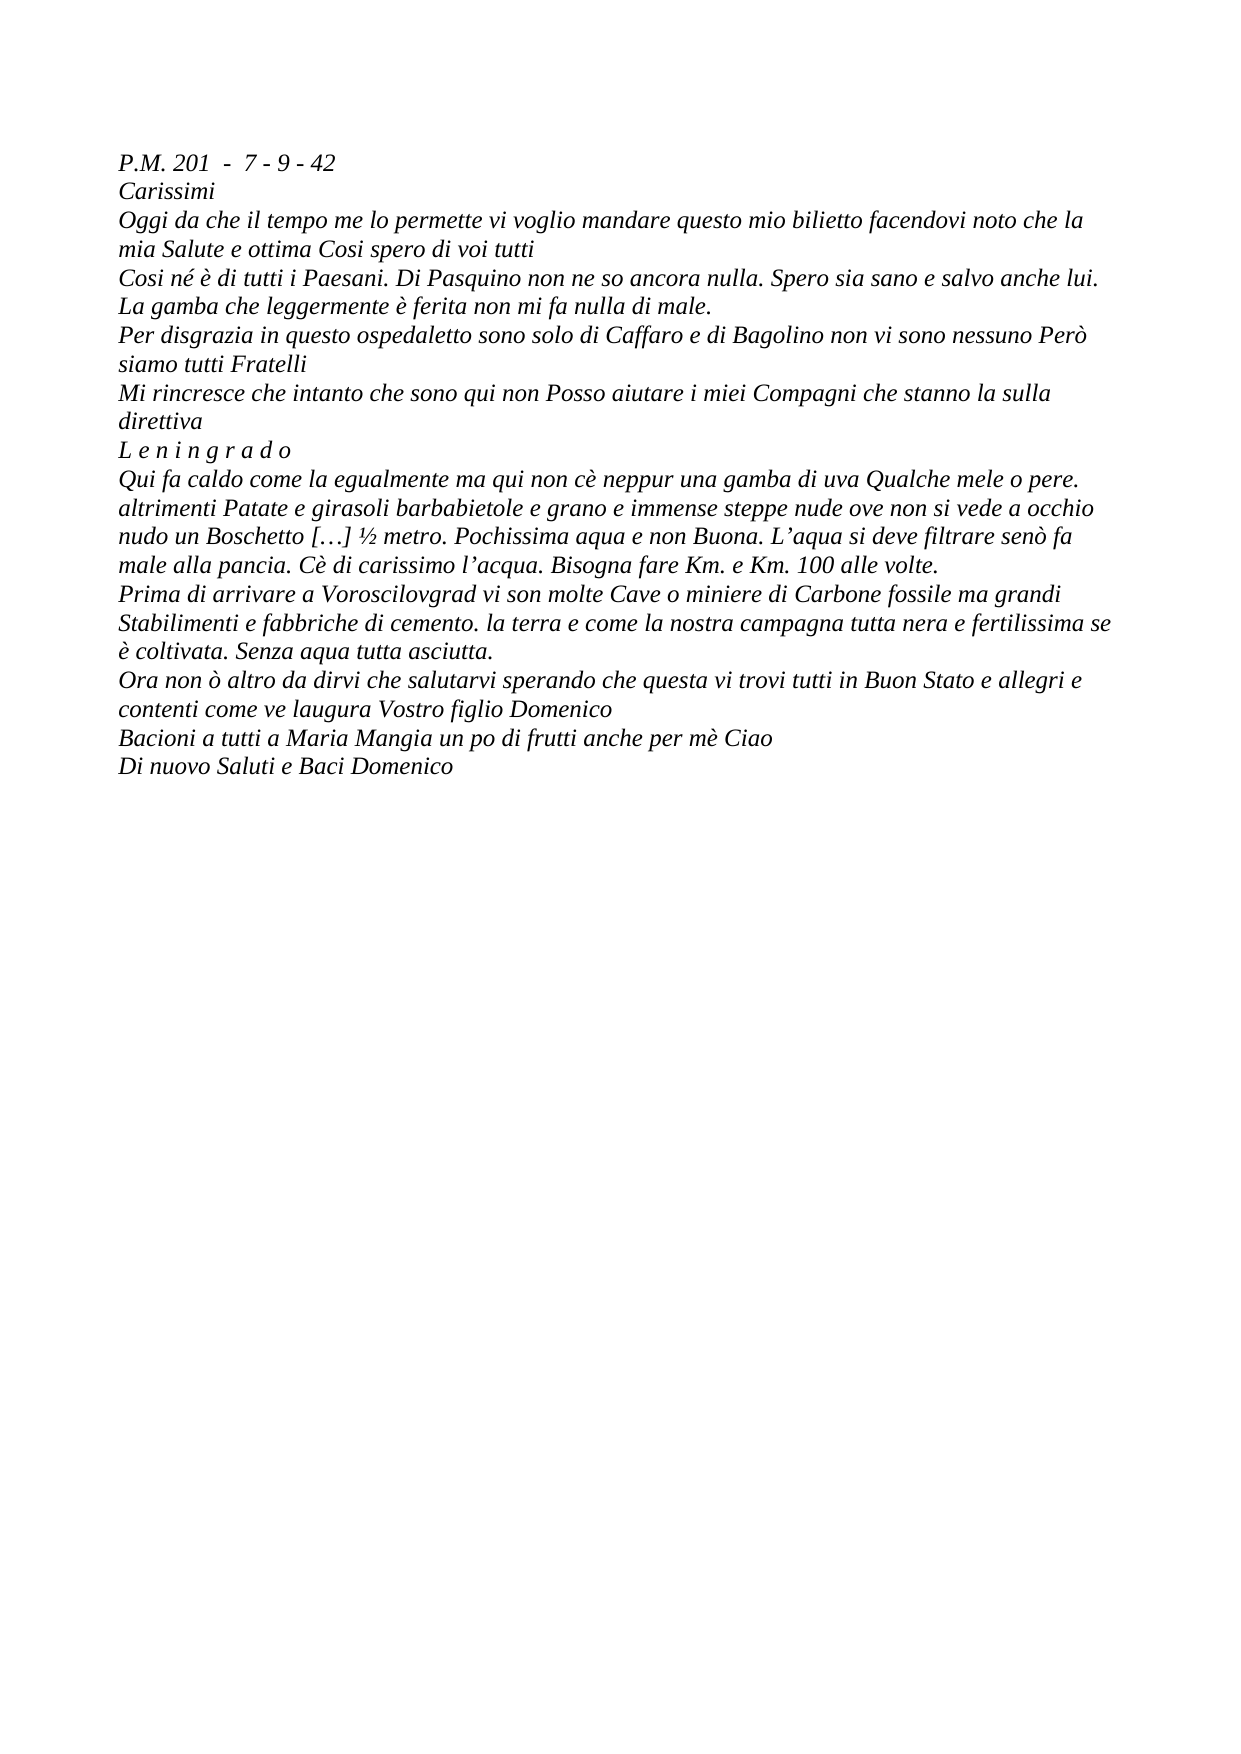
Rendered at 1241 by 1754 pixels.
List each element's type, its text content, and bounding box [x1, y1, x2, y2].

text L e n i n g r a d o [118, 435, 1122, 464]
text Di nuovo Saluti e Baci Domenico [118, 751, 1122, 780]
text Oggi da che il tempo me lo permette vi voglio mandare questo mio bilietto facendovi noto che la mia Salute e ottima Cosi spero di voi tutti [118, 205, 1122, 263]
text Cosi né è di tutti i Paesani. Di Pasquino non ne so ancora nulla. Spero sia sano e salvo anche lui. La gamba che leggermente è ferita non mi fa nulla di male. [118, 263, 1122, 320]
text Prima di arrivare a Voroscilovgrad vi son molte Cave o miniere di Carbone fossile ma grandi Stabilimenti e fabbriche di cemento. la terra e come la nostra campagna tutta nera e fertilissima se è coltivata. Senza aqua tutta asciutta. [118, 579, 1122, 665]
text P.M. 201 - 7 - 9 - 42 [118, 148, 1122, 176]
text Mi rincresce che intanto che sono qui non Posso aiutare i miei Compagni che stanno la sulla direttiva [118, 378, 1122, 435]
text Qui fa caldo come la egualmente ma qui non cè neppur una gamba di uva Qualche mele o pere. altrimenti Patate e girasoli barbabietole e grano e immense steppe nude ove non si vede a occhio nudo un Boschetto […] ½ metro. Pochissima aqua e non Buona. L’aqua si deve filtrare senò fa male alla pancia. Cè di carissimo l’acqua. Bisogna fare Km. e Km. 100 alle volte. [118, 464, 1122, 579]
text Ora non ò altro da dirvi che salutarvi sperando che questa vi trovi tutti in Buon Stato e allegri e contenti come ve laugura Vostro figlio Domenico [118, 665, 1122, 723]
text Per disgrazia in questo ospedaletto sono solo di Caffaro e di Bagolino non vi sono nessuno Però siamo tutti Fratelli [118, 320, 1122, 378]
text Bacioni a tutti a Maria Mangia un po di frutti anche per mè Ciao [118, 723, 1122, 751]
text Carissimi [118, 176, 1122, 205]
